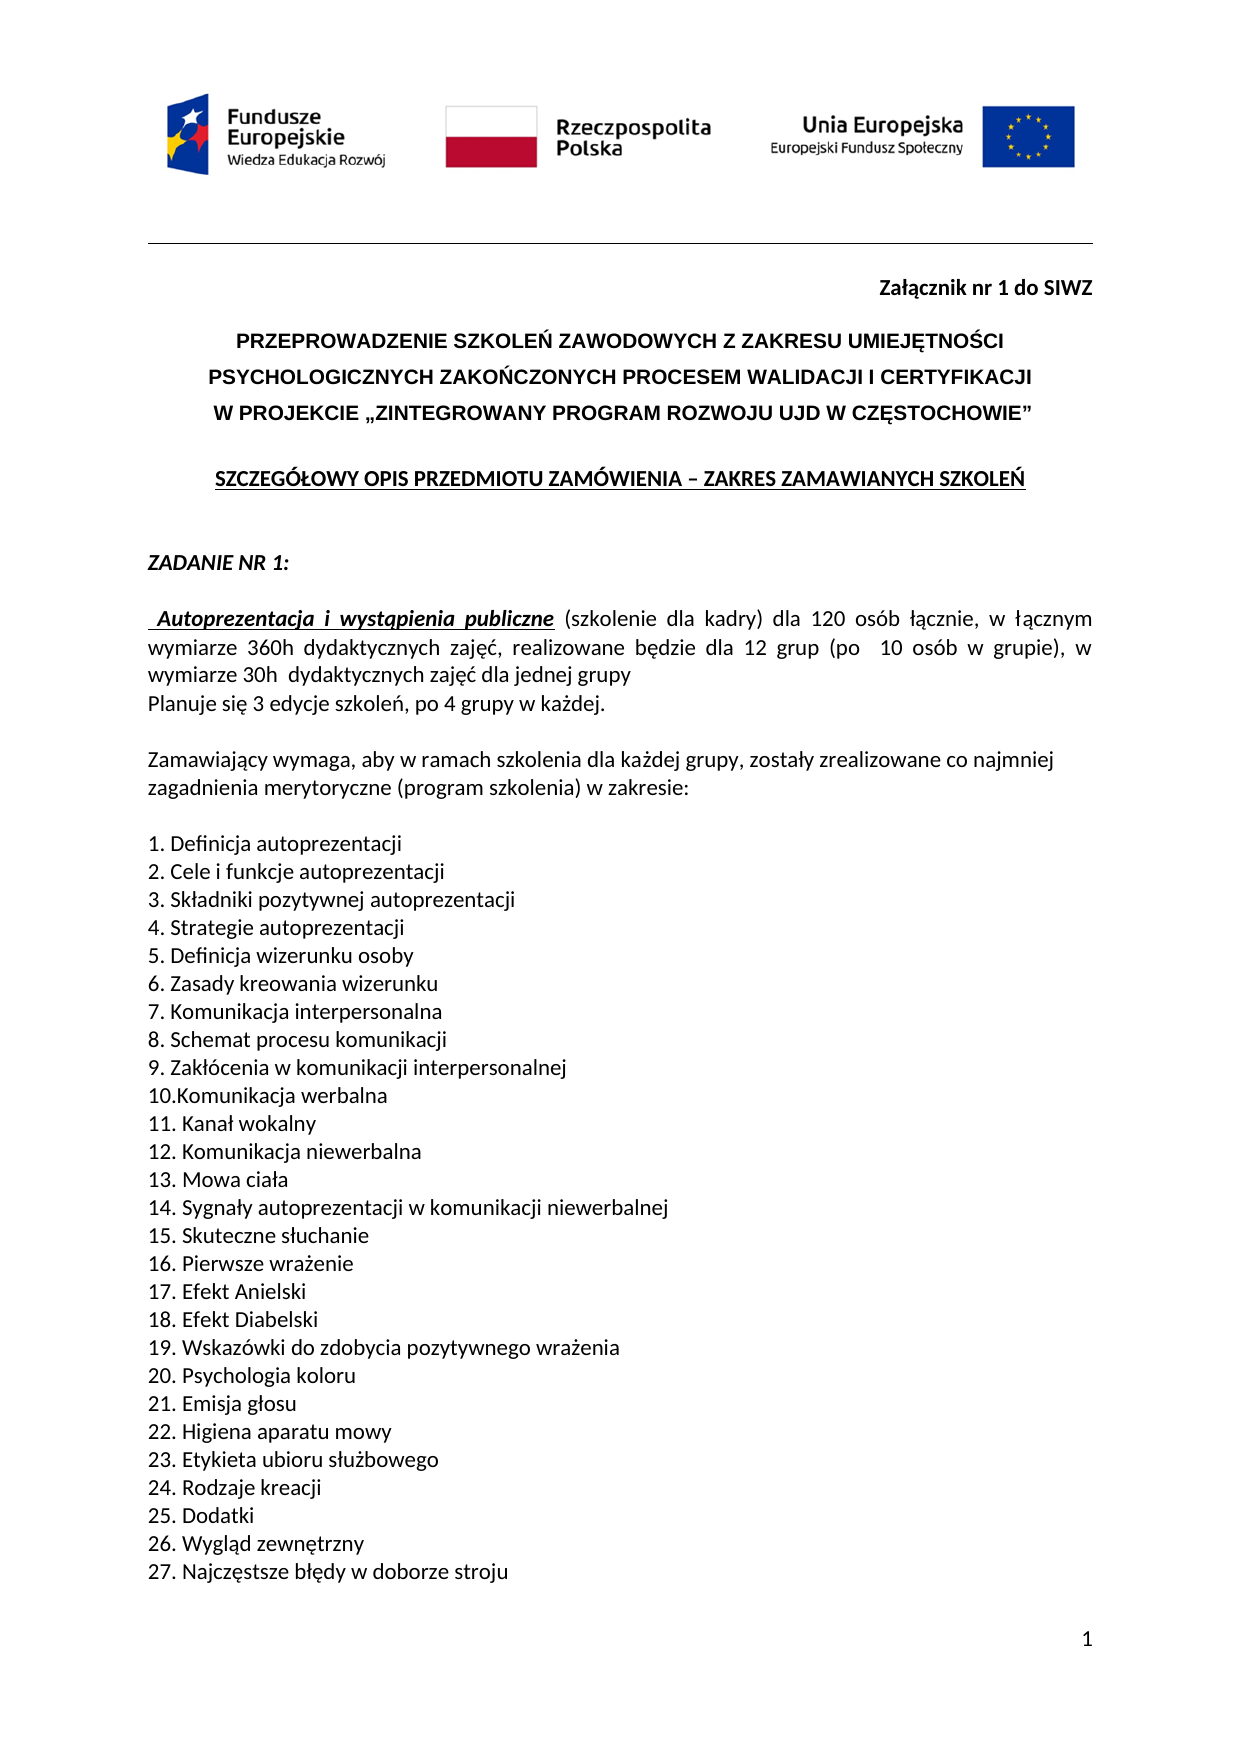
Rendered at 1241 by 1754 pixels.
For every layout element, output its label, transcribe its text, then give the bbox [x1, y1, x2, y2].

text ZADANIE NR 1: [148, 548, 1093, 577]
text 23. Etykieta ubioru służbowego [148, 1445, 1093, 1473]
text 5. Definicja wizerunku osoby [148, 941, 1093, 969]
text 11. Kanał wokalny [148, 1109, 1093, 1137]
text 6. Zasady kreowania wizerunku [148, 969, 1093, 997]
text 12. Komunikacja niewerbalna [148, 1137, 1093, 1165]
text 4. Strategie autoprezentacji [148, 913, 1093, 941]
text W PROJEKCIE „ZINTEGROWANY PROGRAM ROZWOJU UJD W CZĘSTOCHOWIE” [148, 401, 1093, 424]
text 3. Składniki pozytywnej autoprezentacji [148, 885, 1093, 913]
text 10.Komunikacja werbalna [148, 1081, 1093, 1109]
text 21. Emisja głosu [148, 1389, 1093, 1417]
text 2. Cele i funkcje autoprezentacji [148, 857, 1093, 885]
text 16. Pierwsze wrażenie [148, 1249, 1093, 1277]
text 9. Zakłócenia w komunikacji interpersonalnej [148, 1053, 1093, 1081]
text 14. Sygnały autoprezentacji w komunikacji niewerbalnej [148, 1193, 1093, 1221]
text 17. Efekt Anielski [148, 1277, 1093, 1305]
text Autoprezentacja i wystąpienia publiczne (szkolenie dla kadry) dla 120 osób łącznie, w łącznym wymiarze 360h dydaktycznych zajęć, realizowane będzie dla 12 grup (po 10 osób w grupie), w wymiarze 30h dydaktycznych zajęć dla jednej grupy [148, 604, 1093, 689]
text PRZEPROWADZENIE SZKOLEŃ ZAWODOWYCH Z ZAKRESU UMIEJĘTNOŚCI PSYCHOLOGICZNYCH ZAKOŃCZONYCH PROCESEM WALIDACJI I CERTYFIKACJI [148, 329, 1093, 388]
text 22. Higiena aparatu mowy [148, 1417, 1093, 1445]
text 7. Komunikacja interpersonalna [148, 997, 1093, 1025]
text 15. Skuteczne słuchanie [148, 1221, 1093, 1249]
text 8. Schemat procesu komunikacji [148, 1025, 1093, 1053]
text 24. Rodzaje kreacji [148, 1473, 1093, 1501]
text 27. Najczęstsze błędy w doborze stroju [148, 1557, 1093, 1585]
text 20. Psychologia koloru [148, 1361, 1093, 1389]
text Planuje się 3 edycje szkoleń, po 4 grupy w każdej. [148, 689, 1093, 717]
text Zamawiający wymaga, aby w ramach szkolenia dla każdej grupy, zostały zrealizowane co najmniej zagadnienia merytoryczne (program szkolenia) w zakresie: [148, 745, 1093, 801]
text 13. Mowa ciała [148, 1165, 1093, 1193]
text Załącznik nr 1 do SIWZ [148, 273, 1093, 301]
picture [147, 73, 1094, 195]
text SZCZEGÓŁOWY OPIS PRZEDMIOTU ZAMÓWIENIA – ZAKRES ZAMAWIANYCH SZKOLEŃ [148, 464, 1093, 492]
text 18. Efekt Diabelski [148, 1305, 1093, 1333]
text 25. Dodatki [148, 1501, 1093, 1529]
text 19. Wskazówki do zdobycia pozytywnego wrażenia [148, 1333, 1093, 1361]
text 26. Wygląd zewnętrzny [148, 1529, 1093, 1557]
text 1. Definicja autoprezentacji [148, 829, 1093, 857]
